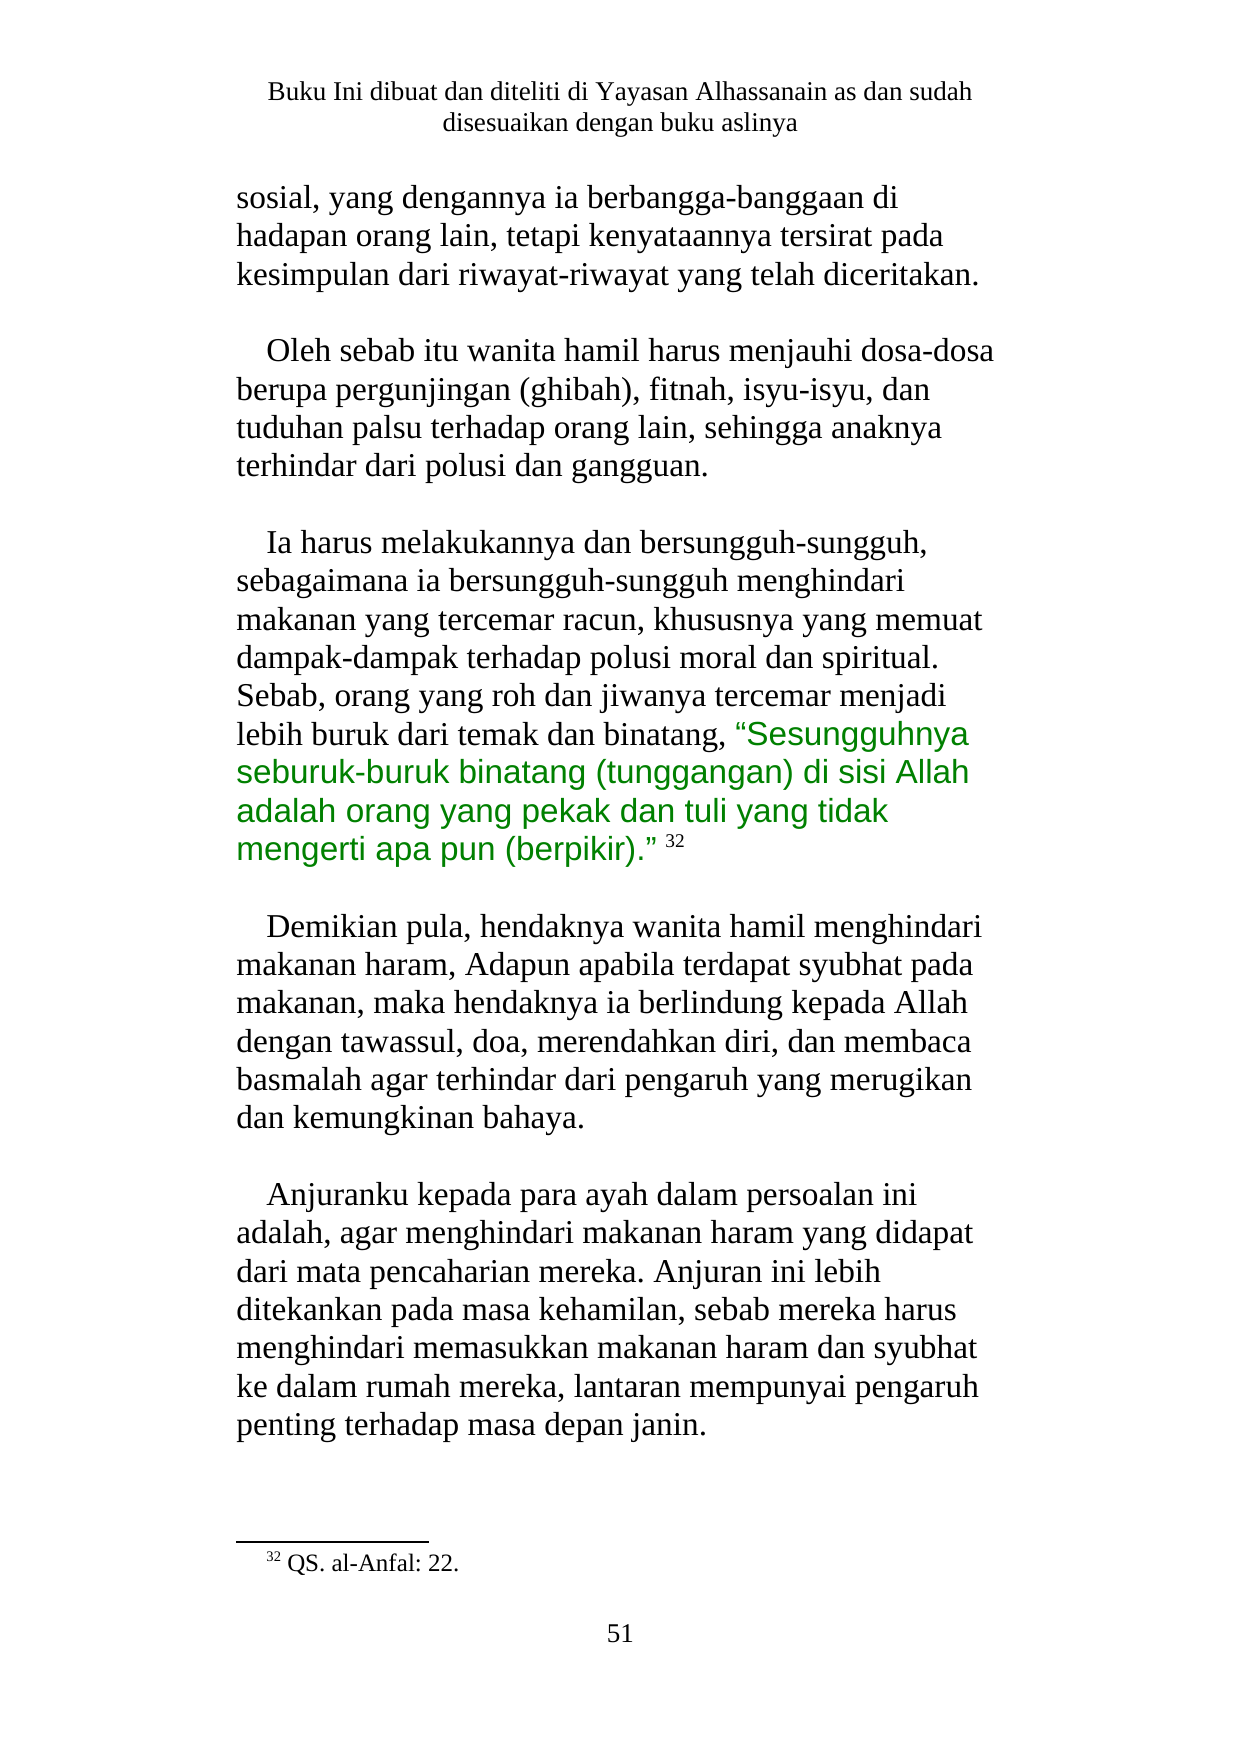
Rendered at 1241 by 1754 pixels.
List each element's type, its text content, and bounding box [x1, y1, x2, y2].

text Anjuranku kepada para ayah dalam persoalan ini adalah, agar menghindari makanan haram yang didapat dari mata pencaharian mereka. Anjuran ini lebih ditekankan pada masa kehamilan, sebab mereka harus menghindari memasukkan makanan haram dan syubhat ke dalam rumah mereka, lantaran mempunyai pengaruh penting terhadap masa depan janin. [236, 1174, 1004, 1443]
text Oleh sebab itu wanita hamil harus menjauhi dosa-dosa berupa pergunjingan (ghibah), fitnah, isyu-isyu, dan tuduhan palsu terhadap orang lain, sehingga anaknya terhindar dari polusi dan gangguan. [236, 331, 1004, 484]
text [236, 177, 1004, 292]
text Ia harus melakukannya dan bersungguh-sungguh, sebagaimana ia bersungguh-sungguh menghindari makanan yang tercemar racun, khususnya yang memuat dampak-dampak terhadap polusi moral dan spiritual. Sebab, orang yang roh dan jiwanya tercemar menjadi lebih buruk dari temak dan binatang, “Sesungguhnya seburuk-buruk binatang (tunggangan) di sisi Allah adalah orang yang pekak dan tuli yang tidak mengerti apa pun (berpikir).” [236, 522, 1004, 868]
text Demikian pula, hendaknya wanita hamil menghindari makanan haram, Adapun apabila terdapat syubhat pada makanan, maka hendaknya ia berlindung kepada Allah dengan tawassul, doa, merendahkan diri, dan membaca basmalah agar terhindar dari pengaruh yang merugikan dan kemungkinan bahaya. [236, 906, 1004, 1136]
